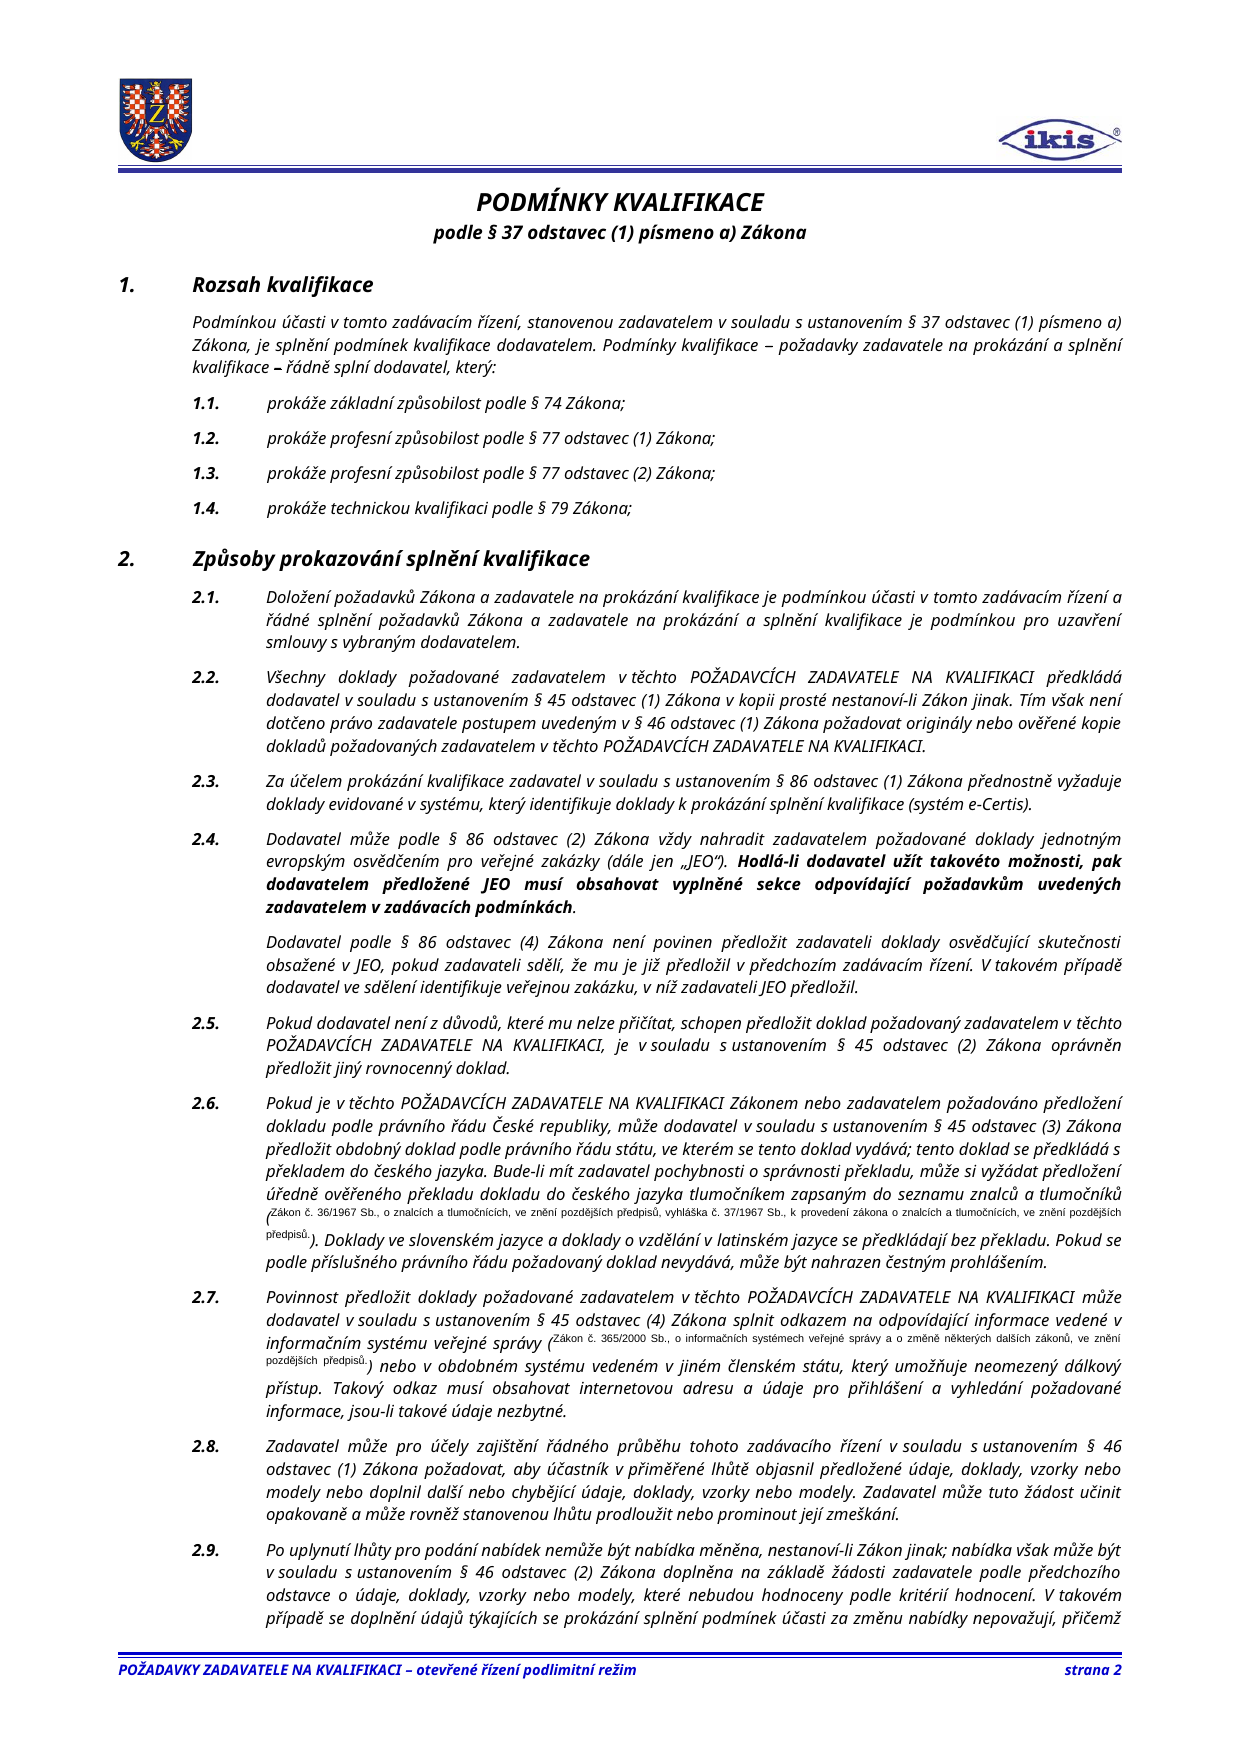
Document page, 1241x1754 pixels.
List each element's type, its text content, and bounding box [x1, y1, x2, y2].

text podmínky kvalifikace [118, 185, 1122, 219]
text Podmínkou účasti v tomto zadávacím řízení, stanovenou zadavatelem v souladu s ustanovením § 37 odstavec (1) písmeno a) Zákona, je splnění podmínek kvalifikace dodavatelem. Podmínky kvalifikace – požadavky zadavatele na prokázání a splnění kvalifikace – řádně splní dodavatel, který: [192, 311, 1122, 379]
list Všechny doklady požadované zadavatelem v těchto Požadavcích zadavatele na kvalifikaci předkládá dodavatel v souladu s ustanovením § 45 odstavec (1) Zákona v kopii prosté nestanoví-li Zákon jinak. Tím však není dotčeno právo zadavatele postupem uvedeným v § 46 odstavec (1) Zákona požadovat originály nebo ověřené kopie dokladů požadovaných zadavatelem v těchto Požadavcích zadavatele na kvalifikaci. [192, 666, 1122, 757]
text Dodavatel podle § 86 odstavec (4) Zákona není povinen předložit zadavateli doklady osvědčující skutečnosti obsažené v JEO, pokud zadavateli sdělí, že mu je již předložil v předchozím zadávacím řízení. V takovém případě dodavatel ve sdělení identifikuje veřejnou zakázku, v níž zadavateli JEO předložil. [266, 931, 1122, 999]
list Za účelem prokázání kvalifikace zadavatel v souladu s ustanovením § 86 odstavec (1) Zákona přednostně vyžaduje doklady evidované v systému, který identifikuje doklady k prokázání splnění kvalifikace (systém e-Certis). [192, 769, 1122, 815]
list Pokud je v těchto Požadavcích zadavatele na kvalifikaci Zákonem nebo zadavatelem požadováno předložení dokladu podle právního řádu České republiky, může dodavatel v souladu s ustanovením § 45 odstavec (3) Zákona předložit obdobný doklad podle právního řádu státu, ve kterém se tento doklad vydává; tento doklad se předkládá s překladem do českého jazyka. Bude-li mít zadavatel pochybnosti o správnosti překladu, může si vyžádat předložení úředně ověřeného překladu dokladu do českého jazyka tlumočníkem zapsaným do seznamu znalců a tlumočníků (Zákon č. 36/1967 Sb., o znalcích a tlumočnících, ve znění pozdějších předpisů, vyhláška č. 37/1967 Sb., k provedení zákona o znalcích a tlumočnících, ve znění pozdějších předpisů.). Doklady ve slovenském jazyce a doklady o vzdělání v latinském jazyce se předkládají bez překladu. Pokud se podle příslušného právního řádu požadovaný doklad nevydává, může být nahrazen čestným prohlášením. [192, 1092, 1122, 1274]
list Pokud dodavatel není z důvodů, které mu nelze přičítat, schopen předložit doklad požadovaný zadavatelem v těchto Požadavcích zadavatele na kvalifikaci, je v souladu s ustanovením § 45 odstavec (2) Zákona oprávněn předložit jiný rovnocenný doklad. [192, 1011, 1122, 1079]
text 1. Rozsah kvalifikace [118, 270, 1122, 298]
text podle § 37 odstavec (1) písmeno a) Zákona [118, 219, 1122, 245]
list prokáže technickou kvalifikaci podle § 79 Zákona; [192, 497, 1122, 519]
list Zadavatel může pro účely zajištění řádného průběhu tohoto zadávacího řízení v souladu s ustanovením § 46 odstavec (1) Zákona požadovat, aby účastník v přiměřené lhůtě objasnil předložené údaje, doklady, vzorky nebo modely nebo doplnil další nebo chybějící údaje, doklady, vzorky nebo modely. Zadavatel může tuto žádost učinit opakovaně a může rovněž stanovenou lhůtu prodloužit nebo prominout její zmeškání. [192, 1435, 1122, 1526]
list prokáže základní způsobilost podle § 74 Zákona; [192, 391, 1122, 414]
list Dodavatel může podle § 86 odstavec (2) Zákona vždy nahradit zadavatelem požadované doklady jednotným evropským osvědčením pro veřejné zakázky (dále jen „JEO“). Hodlá-li dodavatel užít takovéto možnosti, pak dodavatelem předložené JEO musí obsahovat vyplněné sekce odpovídající požadavkům uvedených zadavatelem v zadávacích podmínkách. [192, 827, 1122, 918]
picture [996, 116, 1123, 163]
list prokáže profesní způsobilost podle § 77 odstavec (2) Zákona; [192, 462, 1122, 484]
picture [118, 78, 193, 163]
list Povinnost předložit doklady požadované zadavatelem v těchto Požadavcích zadavatele na kvalifikaci může dodavatel v souladu s ustanovením § 45 odstavec (4) Zákona splnit odkazem na odpovídající informace vedené v informačním systému veřejné správy (Zákon č. 365/2000 Sb., o informačních systémech veřejné správy a o změně některých dalších zákonů, ve znění pozdějších předpisů.) nebo v obdobném systému vedeném v jiném členském státu, který umožňuje neomezený dálkový přístup. Takový odkaz musí obsahovat internetovou adresu a údaje pro přihlášení a vyhledání požadované informace, jsou-li takové údaje nezbytné. [192, 1286, 1122, 1422]
list Způsoby prokazování splnění kvalifikace [118, 544, 1122, 573]
list Doložení požadavků Zákona a zadavatele na prokázání kvalifikace je podmínkou účasti v tomto zadávacím řízení a řádné splnění požadavků Zákona a zadavatele na prokázání a splnění kvalifikace je podmínkou pro uzavření smlouvy s vybraným dodavatelem. [192, 586, 1122, 654]
list prokáže profesní způsobilost podle § 77 odstavec (1) Zákona; [192, 426, 1122, 449]
